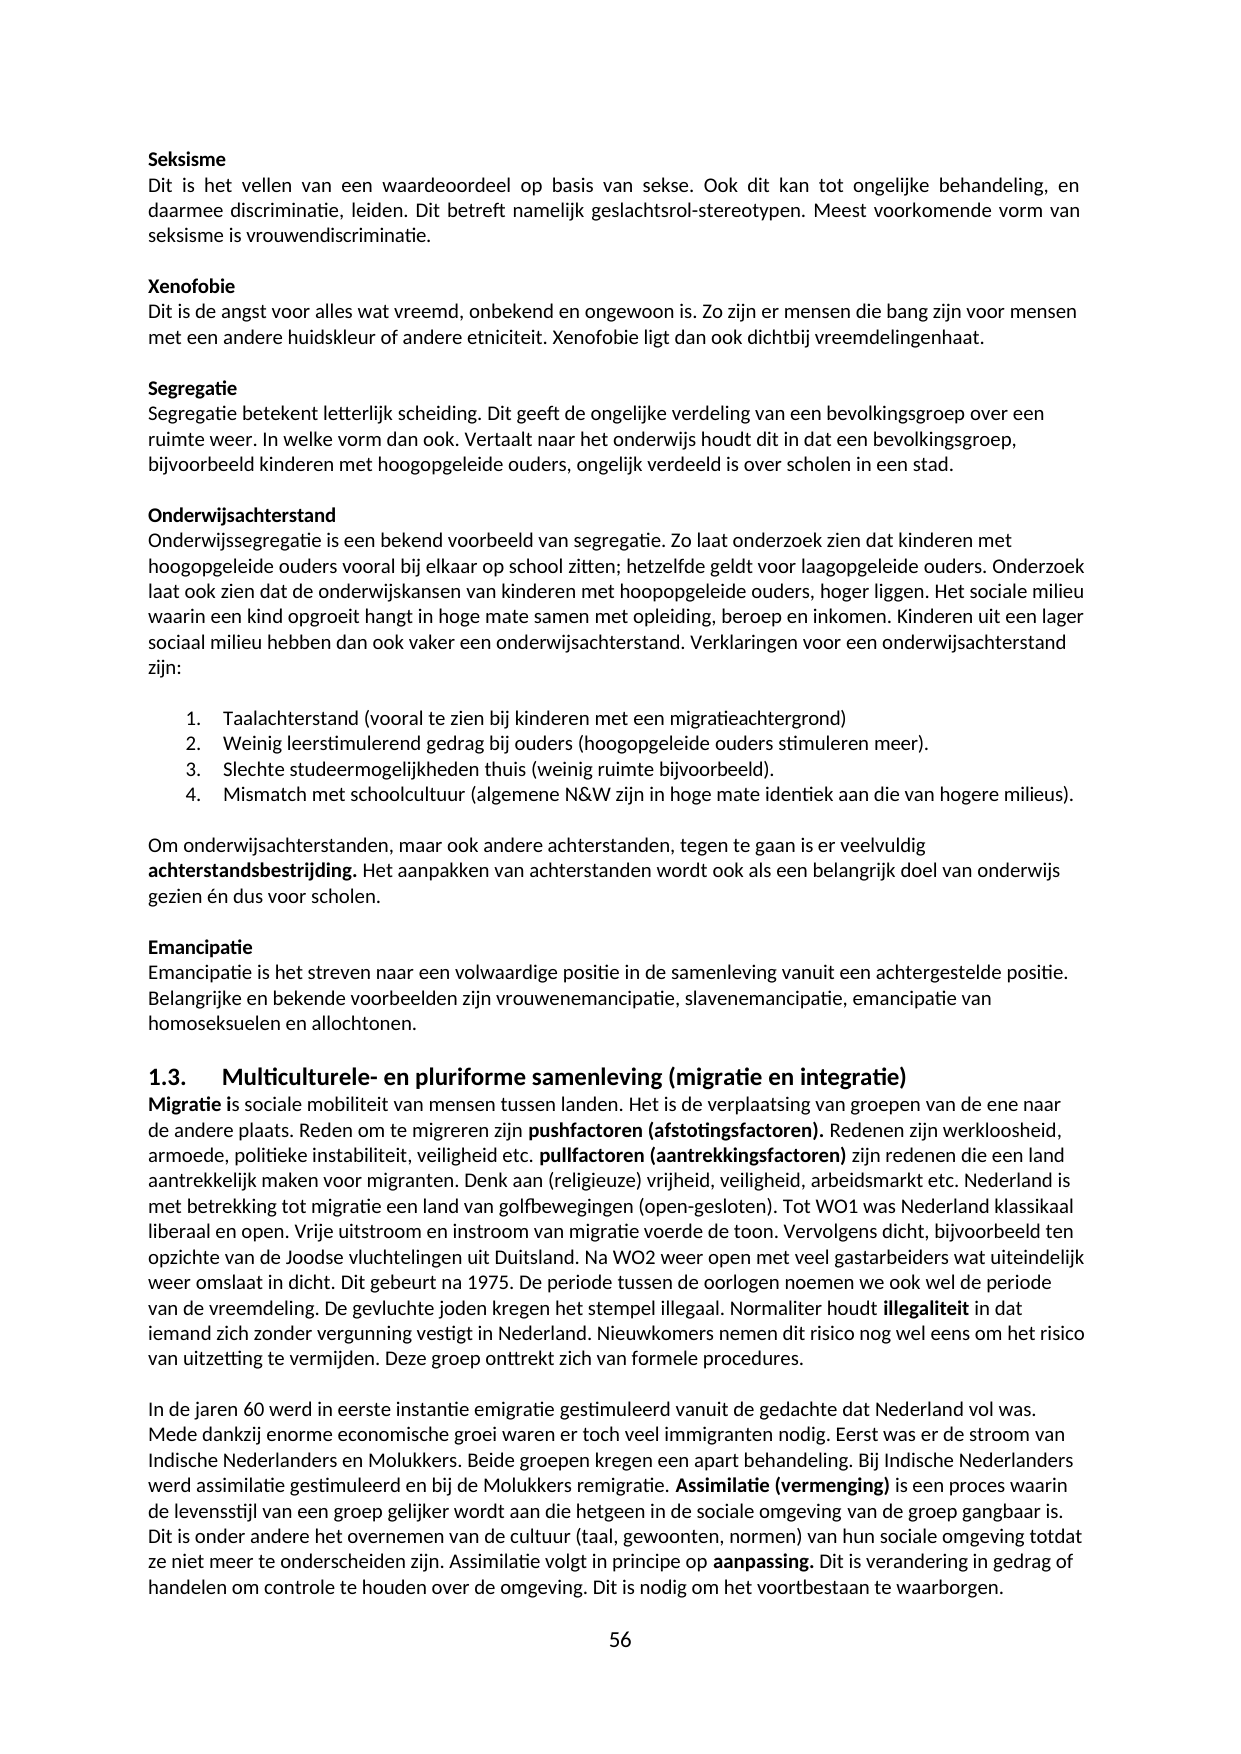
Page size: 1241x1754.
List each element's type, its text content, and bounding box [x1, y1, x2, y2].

subtitle Onderwijsachterstand [148, 502, 1240, 527]
subtitle Multiculturele- en pluriforme samenleving (migratie en integratie) [148, 1061, 1240, 1091]
text In de jaren 60 werd in eerste instantie emigratie gestimuleerd vanuit de gedachte dat Nederland vol was. Mede dankzij enorme economische groei waren er toch veel immigranten nodig. Eerst was er de stroom van Indische Nederlanders en Molukkers. Beide groepen kregen een apart behandeling. Bij Indische Nederlanders werd assimilatie gestimuleerd en bij de Molukkers remigratie. Assimilatie (vermenging) is een proces waarin de levensstijl van een groep gelijker wordt aan die hetgeen in de sociale omgeving van de groep gangbaar is. Dit is onder andere het overnemen van de cultuur (taal, gewoonten, normen) van hun sociale omgeving totdat ze niet meer te onderscheiden zijn. Assimilatie volgt in principe op aanpassing. Dit is verandering in gedrag of handelen om controle te houden over de omgeving. Dit is nodig om het voortbestaan te waarborgen. [148, 1396, 1089, 1599]
text Om onderwijsachterstanden, maar ook andere achterstanden, tegen te gaan is er veelvuldig achterstandsbestrijding. Het aanpakken van achterstanden wordt ook als een belangrijk doel van onderwijs gezien én dus voor scholen. [148, 832, 1089, 908]
subtitle Segregatie [148, 375, 1240, 400]
text Segregatie betekent letterlijk scheiding. Dit geeft de ongelijke verdeling van een bevolkingsgroep over een ruimte weer. In welke vorm dan ook. Vertaalt naar het onderwijs houdt dit in dat een bevolkingsgroep, bijvoorbeeld kinderen met hoogopgeleide ouders, ongelijk verdeeld is over scholen in een stad. [148, 400, 1089, 477]
text Emancipatie is het streven naar een volwaardige positie in de samenleving vanuit een achtergestelde positie. Belangrijke en bekende voorbeelden zijn vrouwenemancipatie, slavenemancipatie, emancipatie van homoseksuelen en allochtonen. [148, 959, 1089, 1036]
subtitle Emancipatie [148, 934, 1240, 959]
subtitle Xenofobie [148, 273, 1240, 299]
list Weinig leerstimulerend gedrag bij ouders (hoogopgeleide ouders stimuleren meer). [185, 731, 1240, 756]
text Onderwijssegregatie is een bekend voorbeeld van segregatie. Zo laat onderzoek zien dat kinderen met hoogopgeleide ouders vooral bij elkaar op school zitten; hetzelfde geldt voor laagopgeleide ouders. Onderzoek laat ook zien dat de onderwijskansen van kinderen met hoopopgeleide ouders, hoger liggen. Het sociale milieu waarin een kind opgroeit hangt in hoge mate samen met opleiding, beroep en inkomen. Kinderen uit een lager sociaal milieu hebben dan ook vaker een onderwijsachterstand. Verklaringen voor een onderwijsachterstand zijn: [148, 527, 1089, 680]
list Taalachterstand (vooral te zien bij kinderen met een migratieachtergrond) [185, 705, 1240, 731]
text Dit is de angst voor alles wat vreemd, onbekend en ongewoon is. Zo zijn er mensen die bang zijn voor mensen met een andere huidskleur of andere etniciteit. Xenofobie ligt dan ook dichtbij vreemdelingenhaat. [148, 299, 1089, 349]
list Mismatch met schoolcultuur (algemene N&W zijn in hoge mate identiek aan die van hogere milieus). [185, 781, 1240, 807]
text Dit is het vellen van een waardeoordeel op basis van sekse. Ook dit kan tot ongelijke behandeling, en daarmee discriminatie, leiden. Dit betreft namelijk geslachtsrol-stereotypen. Meest voorkomende vorm van seksisme is vrouwendiscriminatie. [148, 172, 1081, 248]
subtitle Seksisme [148, 146, 1240, 172]
list Slechte studeermogelijkheden thuis (weinig ruimte bijvoorbeeld). [185, 756, 1240, 781]
text Migratie is sociale mobiliteit van mensen tussen landen. Het is de verplaatsing van groepen van de ene naar de andere plaats. Reden om te migreren zijn pushfactoren (afstotingsfactoren). Redenen zijn werkloosheid, armoede, politieke instabiliteit, veiligheid etc. pullfactoren (aantrekkingsfactoren) zijn redenen die een land aantrekkelijk maken voor migranten. Denk aan (religieuze) vrijheid, veiligheid, arbeidsmarkt etc. Nederland is met betrekking tot migratie een land van golfbewegingen (open-gesloten). Tot WO1 was Nederland klassikaal liberaal en open. Vrije uitstroom en instroom van migratie voerde de toon. Vervolgens dicht, bijvoorbeeld ten opzichte van de Joodse vluchtelingen uit Duitsland. Na WO2 weer open met veel gastarbeiders wat uiteindelijk weer omslaat in dicht. Dit gebeurt na 1975. De periode tussen de oorlogen noemen we ook wel de periode van de vreemdeling. De gevluchte joden kregen het stempel illegaal. Normaliter houdt illegaliteit in dat iemand zich zonder vergunning vestigt in Nederland. Nieuwkomers nemen dit risico nog wel eens om het risico van uitzetting te vermijden. Deze groep onttrekt zich van formele procedures. [148, 1091, 1086, 1371]
